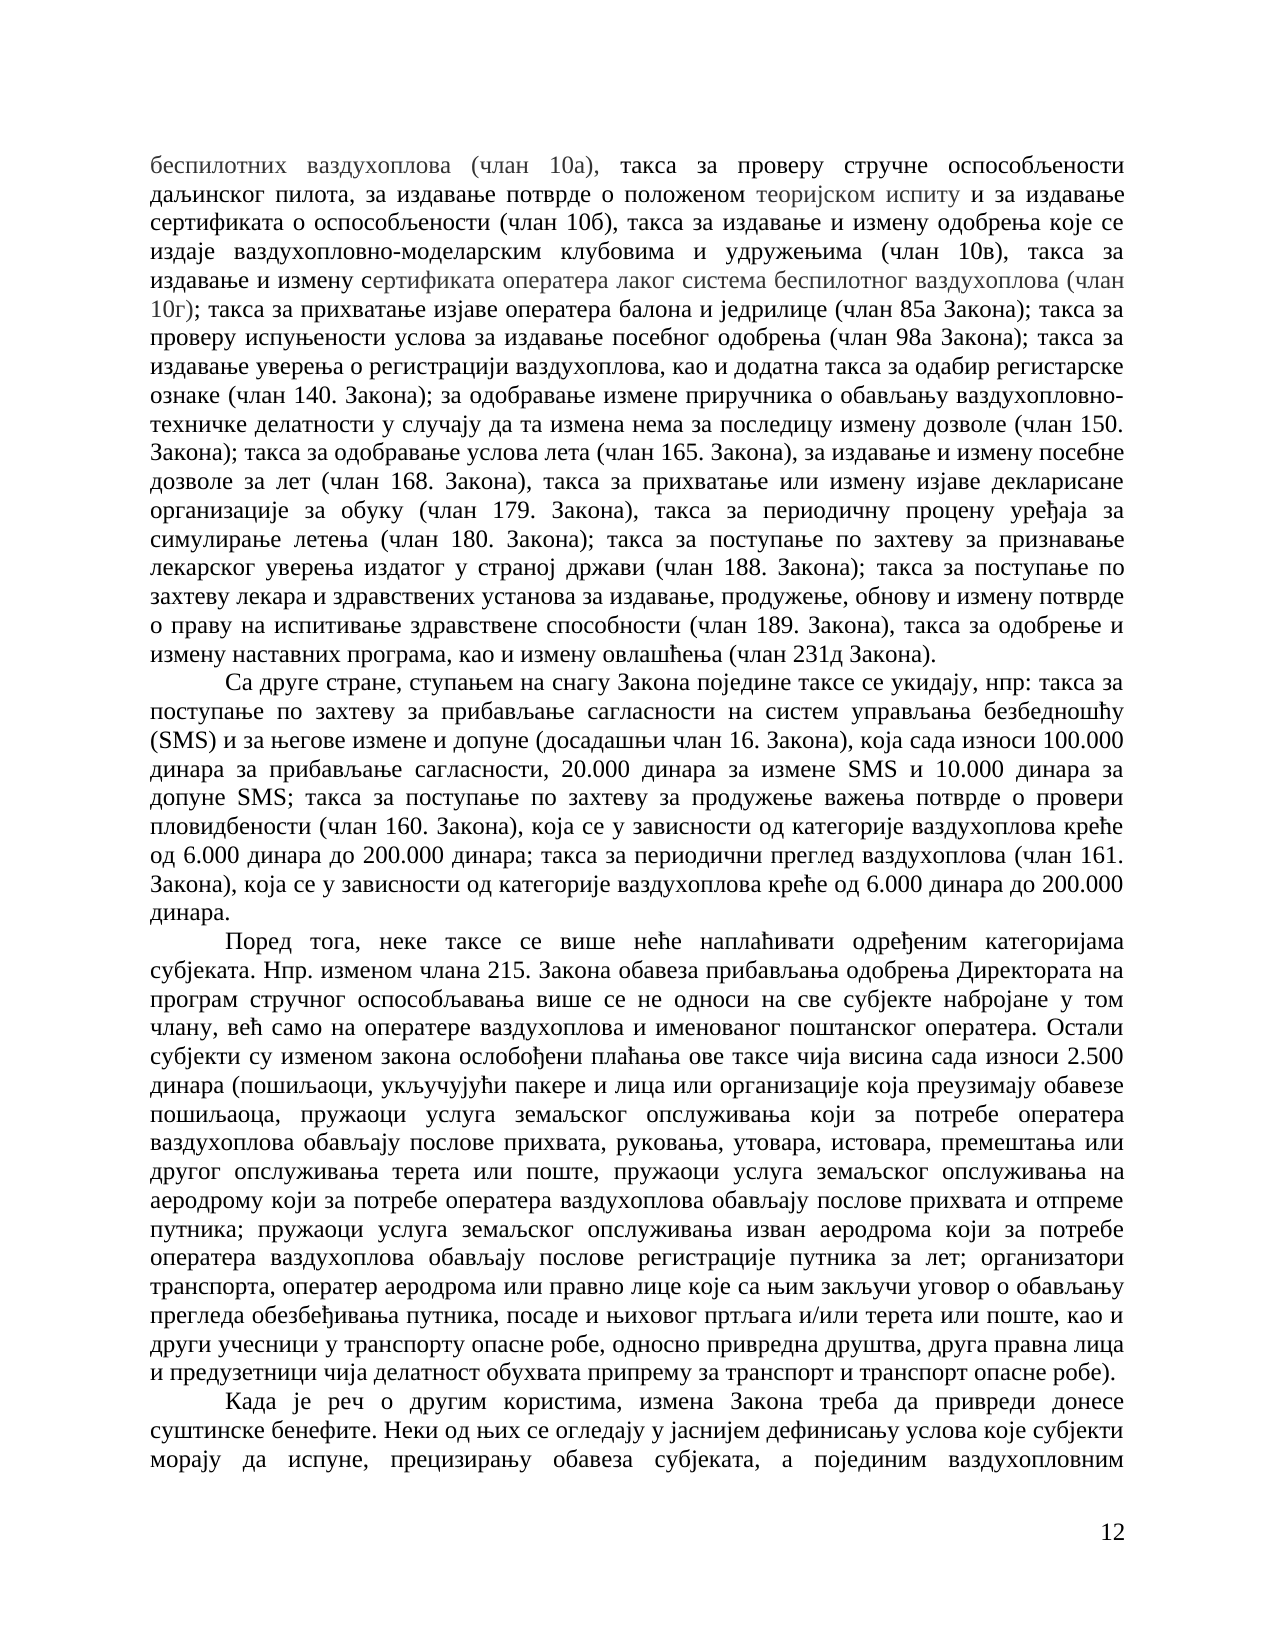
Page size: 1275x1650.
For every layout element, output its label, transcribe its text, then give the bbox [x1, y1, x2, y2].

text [150, 1386, 1125, 1472]
text Са друге стране, ступањем на снагу Закона поједине таксе се укидају, нпр: такса за поступање по захтеву за прибављање сагласности на систем управљања безбедношћу (SMS) и за његове измене и допуне (досадашњи члан 16. Закона), која сада износи 100.000 динара за прибављање сагласности, 20.000 динара за измене SMS и 10.000 динара за допуне SMS; такса за поступање по захтеву за продужење важења потврде о провери пловидбености (члан 160. Закона), која се у зависности од категорије ваздухоплова креће од 6.000 динара до 200.000 динара; такса за периодични преглед ваздухоплова (члан 161. Закона), која се у зависности од категорије ваздухоплова креће од 6.000 динара до 200.000 динара. [150, 667, 1125, 926]
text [150, 150, 1125, 667]
list Поред тога, неке таксе се више неће наплаћивати одређеним категоријама субјеката. Нпр. изменом члана 215. Закона обавеза прибављања одобрења Директората на програм стручног оспособљавања више се не односи на све субјекте набројане у том члану, већ само на оператере ваздухоплова и именованог поштанског оператера. Остали субјекти су изменом закона ослобођени плаћања ове таксе чија висина сада износи 2.500 динара (пошиљаоци, укључујући пакере и лица или организације којa преузимају обавезе пошиљаоца, пружаоци услуга земаљског опслуживања који за потребе оператера ваздухоплова обављају послове прихвата, руковања, утовара, истовара, премештања или другог опслуживања терета или поште, пружаоци услуга земаљског опслуживања на аеродрому који за потребе оператера ваздухоплова обављају послове прихвата и отпреме путника; пружаоци услуга земаљског опслуживања изван аеродрома који за потребе оператера ваздухоплова обављају послове регистрације путника за лет; организатори транспорта, оператер аеродрома или правно лице које са њим закључи уговор о обављању прегледа обезбеђивања путника, посаде и њиховог пртљага и/или терета или поште, као и други учесници у транспорту опасне робе, oдносно привредна друштва, друга правна лица и предузетници чија делатност обухвата припрему за транспорт и транспорт опасне робе). [150, 926, 1125, 1386]
